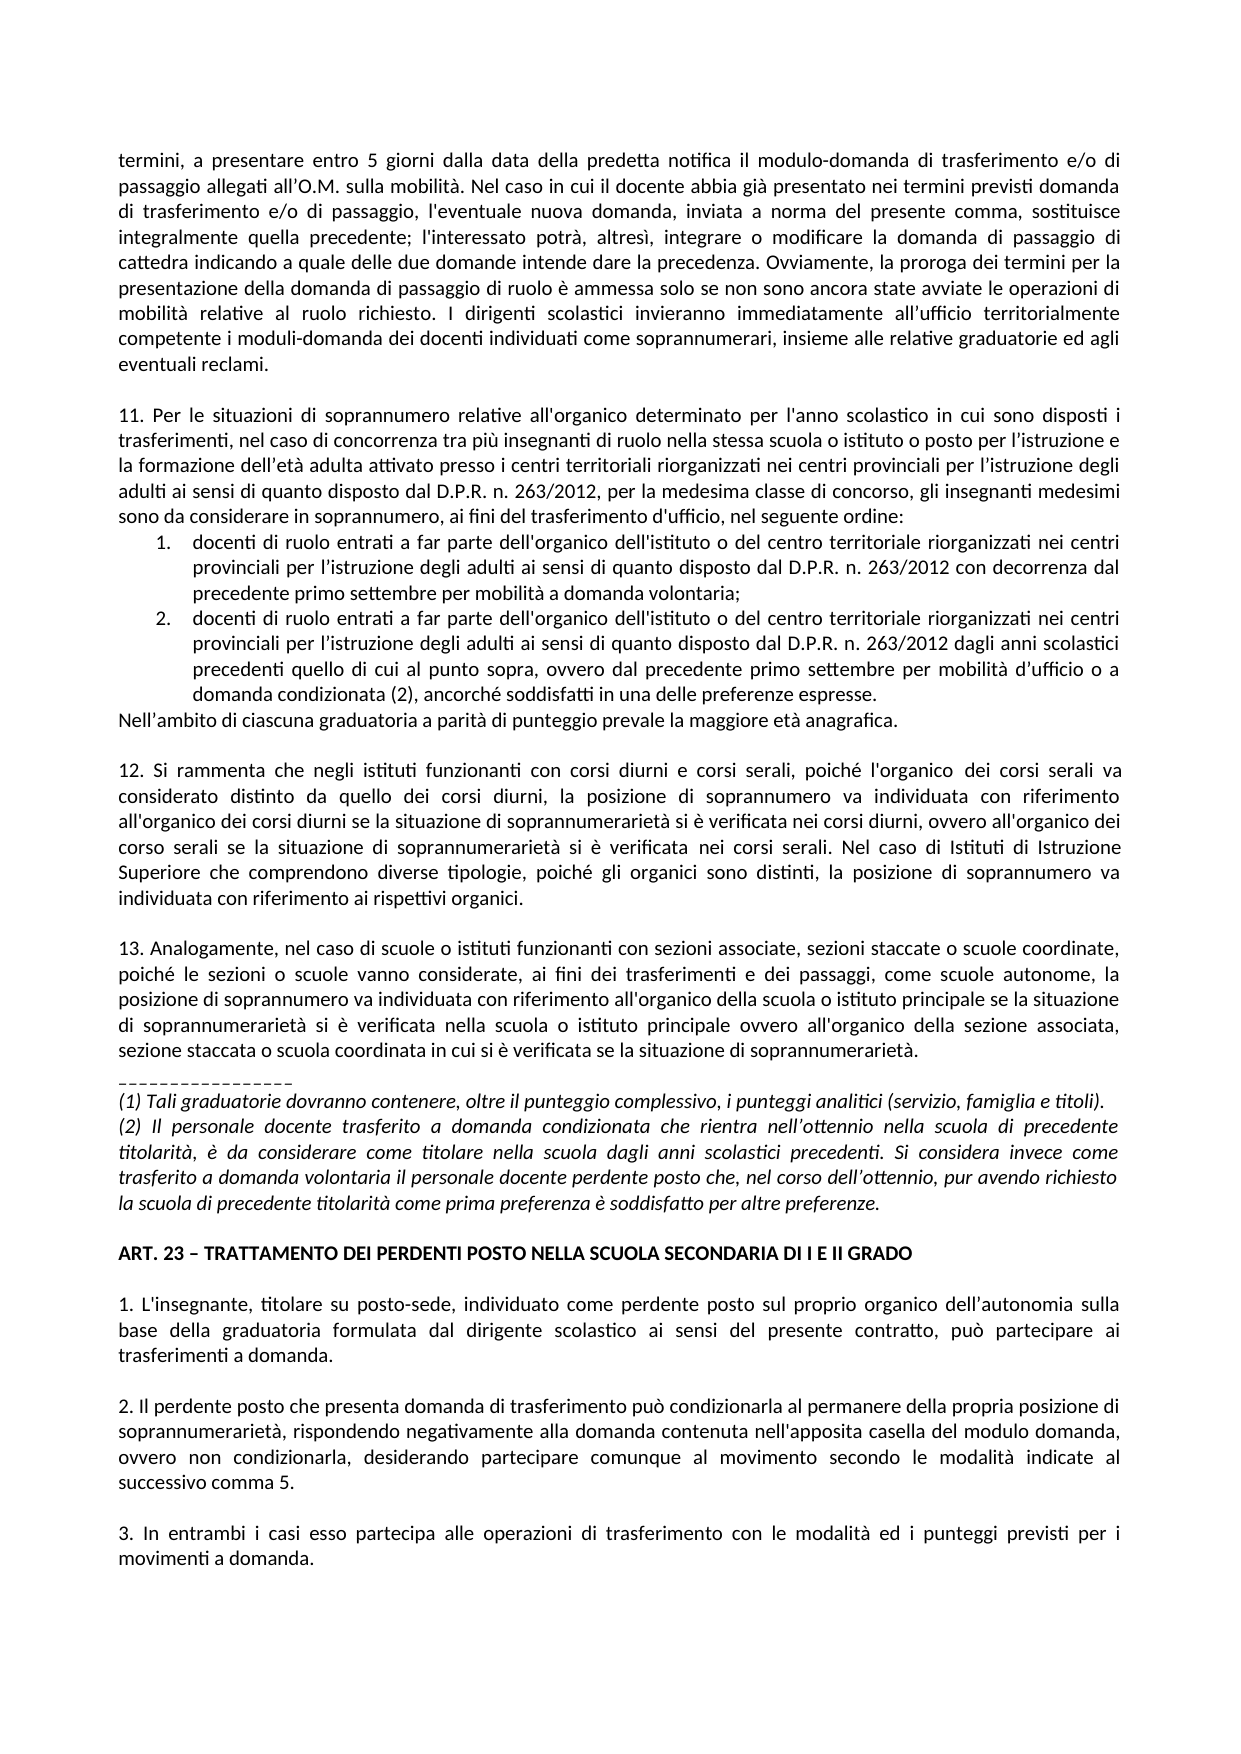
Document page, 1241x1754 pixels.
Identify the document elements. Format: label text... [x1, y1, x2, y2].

text 2. Il perdente posto che presenta domanda di trasferimento può condizionarla al permanere della propria posizione di soprannumerarietà, rispondendo negativamente alla domanda contenuta nell'apposita casella del modulo domanda, ovvero non condizionarla, desiderando partecipare comunque al movimento secondo le modalità indicate al successivo comma 5. [118, 1393, 1122, 1495]
text entrambi i casi esso partecipa alle operazioni di trasferimento con le modalità ed i punteggi previsti per i movimenti a domanda. [118, 1520, 1122, 1571]
text 13. Analogamente, nel caso di scuole o istituti funzionanti con sezioni associate, sezioni staccate o scuole coordinate, poiché le sezioni o scuole vanno considerate, ai fini dei trasferimenti e dei passaggi, come scuole autonome, la posizione di soprannumero va individuata con riferimento all'organico della scuola o istituto principale se la situazione di soprannumerarietà si è verificata nella scuola o istituto principale ovvero all'organico della sezione associata, sezione staccata o scuola coordinata in cui si è verificata se la situazione di soprannumerarietà. [118, 936, 1122, 1063]
text (1) Tali graduatorie dovranno contenere, oltre il punteggio complessivo, i punteggi analitici (servizio, famiglia e titoli). [118, 1088, 1122, 1113]
text _________________ [118, 1063, 1122, 1088]
text 11. Per le situazioni di soprannumero relative all'organico determinato per l'anno scolastico in cui sono disposti i trasferimenti, nel caso di concorrenza tra più insegnanti di ruolo nella stessa scuola o istituto o posto per l’istruzione e la formazione dell’età adulta attivato presso i centri territoriali riorganizzati nei centri provinciali per l’istruzione degli adulti ai sensi di quanto disposto dal D.P.R. n. 263/2012, per la medesima classe di concorso, gli insegnanti medesimi sono da considerare in soprannumero, ai fini del trasferimento d'ufficio, nel seguente ordine: [118, 402, 1122, 529]
list docenti di ruolo entrati a far parte dell'organico dell'istituto o del centro territoriale riorganizzati nei centri provinciali per l’istruzione degli adulti ai sensi di quanto disposto dal D.P.R. n. 263/2012 con decorrenza dal precedente primo settembre per mobilità a domanda volontaria; [155, 529, 1122, 605]
list docenti di ruolo entrati a far parte dell'organico dell'istituto o del centro territoriale riorganizzati nei centri provinciali per l’istruzione degli adulti ai sensi di quanto disposto dal D.P.R. n. 263/2012 dagli anni scolastici precedenti quello di cui al punto sopra, ovvero dal precedente primo settembre per mobilità d’ufficio o a domanda condizionata (2), ancorché soddisfatti in una delle preferenze espresse. [155, 605, 1122, 707]
text 'insegnante, titolare su posto-sede, individuato come perdente posto sul proprio organico dell’autonomia sulla base della graduatoria formulata dal dirigente scolastico ai sensi del presente contratto, può partecipare ai trasferimenti a domanda. [118, 1291, 1122, 1368]
text (2) Il personale docente trasferito a domanda condizionata che rientra nell’ottennio nella scuola di precedente titolarità, è da considerare come titolare nella scuola dagli anni scolastici precedenti. Si considera invece come trasferito a domanda volontaria il personale docente perdente posto che, nel corso dell’ottennio, pur avendo richiesto la scuola di precedente titolarità come prima preferenza è soddisfatto per altre preferenze. [118, 1113, 1122, 1215]
text Nell’ambito di ciascuna graduatoria a parità di punteggio prevale la maggiore età anagrafica. [118, 707, 1122, 732]
text ART. 23 – TRATTAMENTO DEI PERDENTI POSTO NELLA SCUOLA SECONDARIA DI I E II GRADO [118, 1241, 1122, 1266]
text 12. Si rammenta che negli istituti funzionanti con corsi diurni e corsi serali, poiché l'organico dei corsi serali va considerato distinto da quello dei corsi diurni, la posizione di soprannumero va individuata con riferimento all'organico dei corsi diurni se la situazione di soprannumerarietà si è verificata nei corsi diurni, ovvero all'organico dei corso serali se la situazione di soprannumerarietà si è verificata nei corsi serali. Nel caso di Istituti di Istruzione Superiore che comprendono diverse tipologie, poiché gli organici sono distinti, la posizione di soprannumero va individuata con riferimento ai rispettivi organici. [118, 758, 1122, 910]
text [118, 148, 1122, 376]
